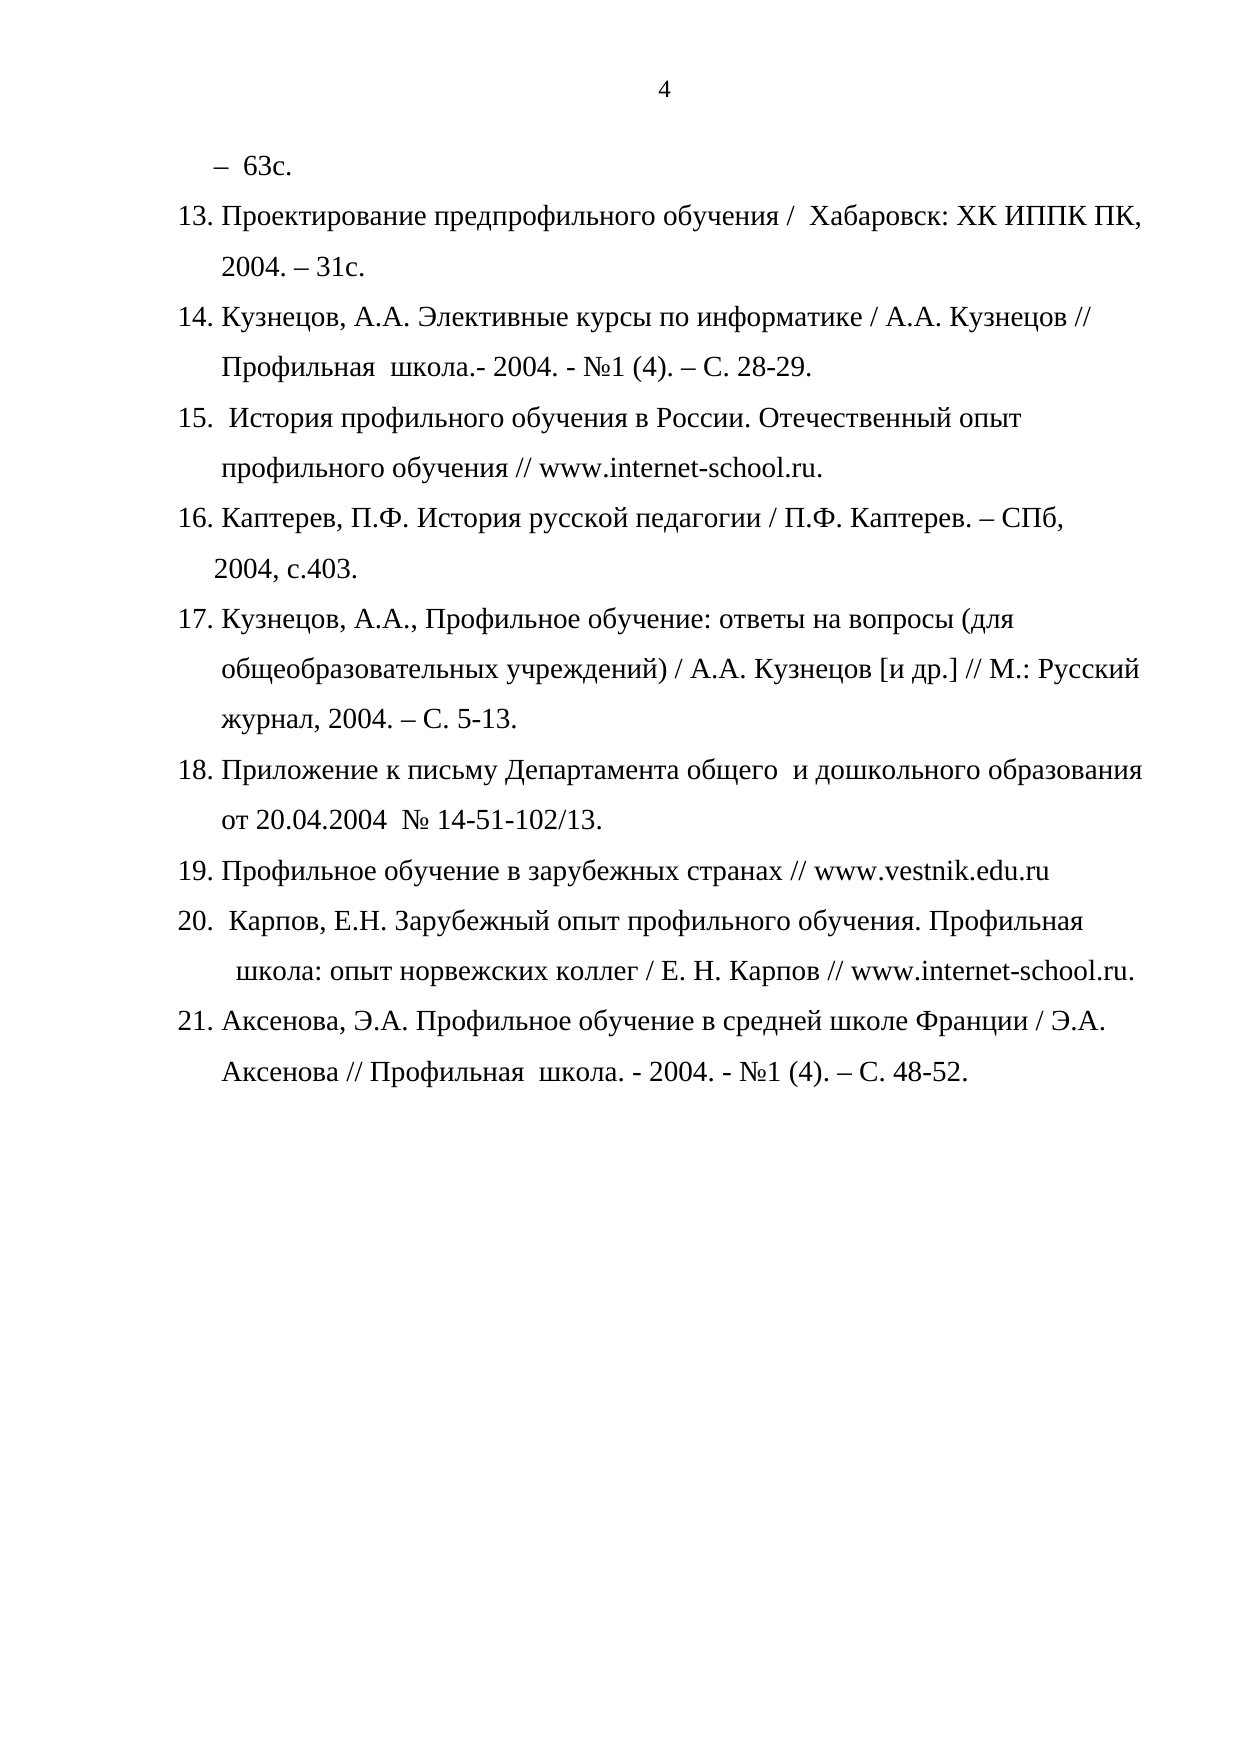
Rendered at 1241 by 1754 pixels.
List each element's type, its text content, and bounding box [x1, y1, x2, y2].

text от 20.04.2004 № 14-51-102/13. [177, 802, 1152, 836]
subtitle 16. Каптерев, П.Ф. История русской педагогии / П.Ф. Каптерев. – СПб, [177, 500, 1152, 534]
text журнал, 2004. – С. 5-13. [177, 702, 1152, 735]
subtitle школа: опыт норвежских коллег / Е. Н. Карпов // www.internet-school.ru. [177, 953, 1152, 987]
text 14. Кузнецов, А.А. Элективные курсы по информатике / А.А. Кузнецов // [177, 299, 1152, 333]
text 17. Кузнецов, А.А., Профильное обучение: ответы на вопросы (для [177, 601, 1152, 634]
text 13. Проектирование предпрофильного обучения / Хабаровск: ХК ИППК ПК, [177, 198, 1152, 232]
text 19. Профильное обучение в зарубежных странах // www.vestnik.edu.ru [177, 853, 1152, 886]
text 2004. – 31с. [177, 249, 1152, 282]
subtitle 2004, с.403. [177, 551, 1152, 584]
subtitle 20. Карпов, Е.Н. Зарубежный опыт профильного обучения. Профильная [177, 903, 1152, 936]
text 18. Приложение к письму Департамента общего и дошкольного образования [177, 752, 1152, 786]
subtitle профильного обучения // www.internet-school.ru. [177, 450, 1152, 484]
text 21. Аксенова, Э.А. Профильное обучение в средней школе Франции / Э.А. [177, 1003, 1152, 1037]
text Профильная школа.- 2004. - №1 (4). – С. 28-29. [177, 349, 1152, 383]
text Аксенова // Профильная школа. - 2004. - №1 (4). – С. 48-52. [177, 1054, 1152, 1087]
text общеобразовательных учреждений) / А.А. Кузнецов [и др.] // М.: Русский [177, 651, 1152, 685]
text – 63с. [177, 118, 1152, 182]
subtitle 15. История профильного обучения в России. Отечественный опыт [177, 400, 1152, 433]
